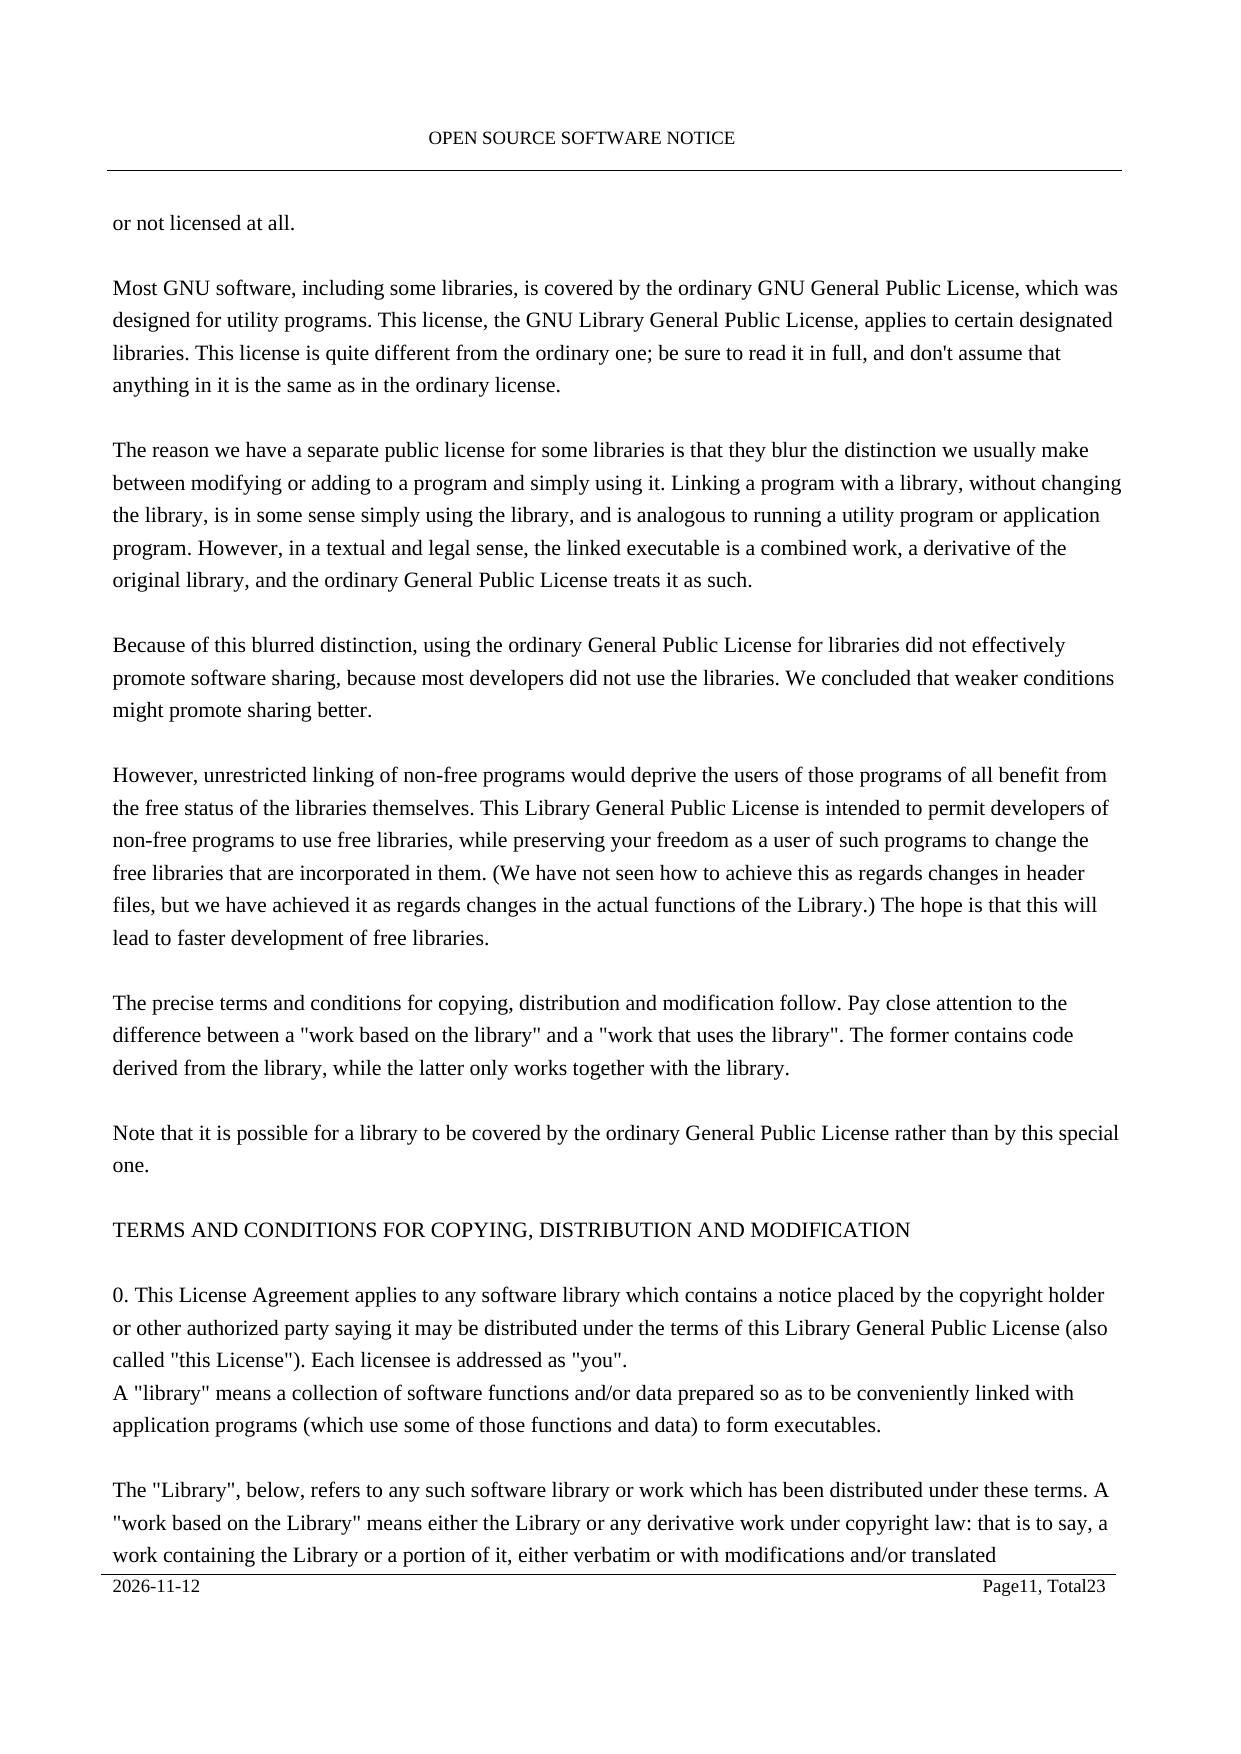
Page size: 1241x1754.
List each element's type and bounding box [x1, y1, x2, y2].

text [112, 206, 1128, 1571]
